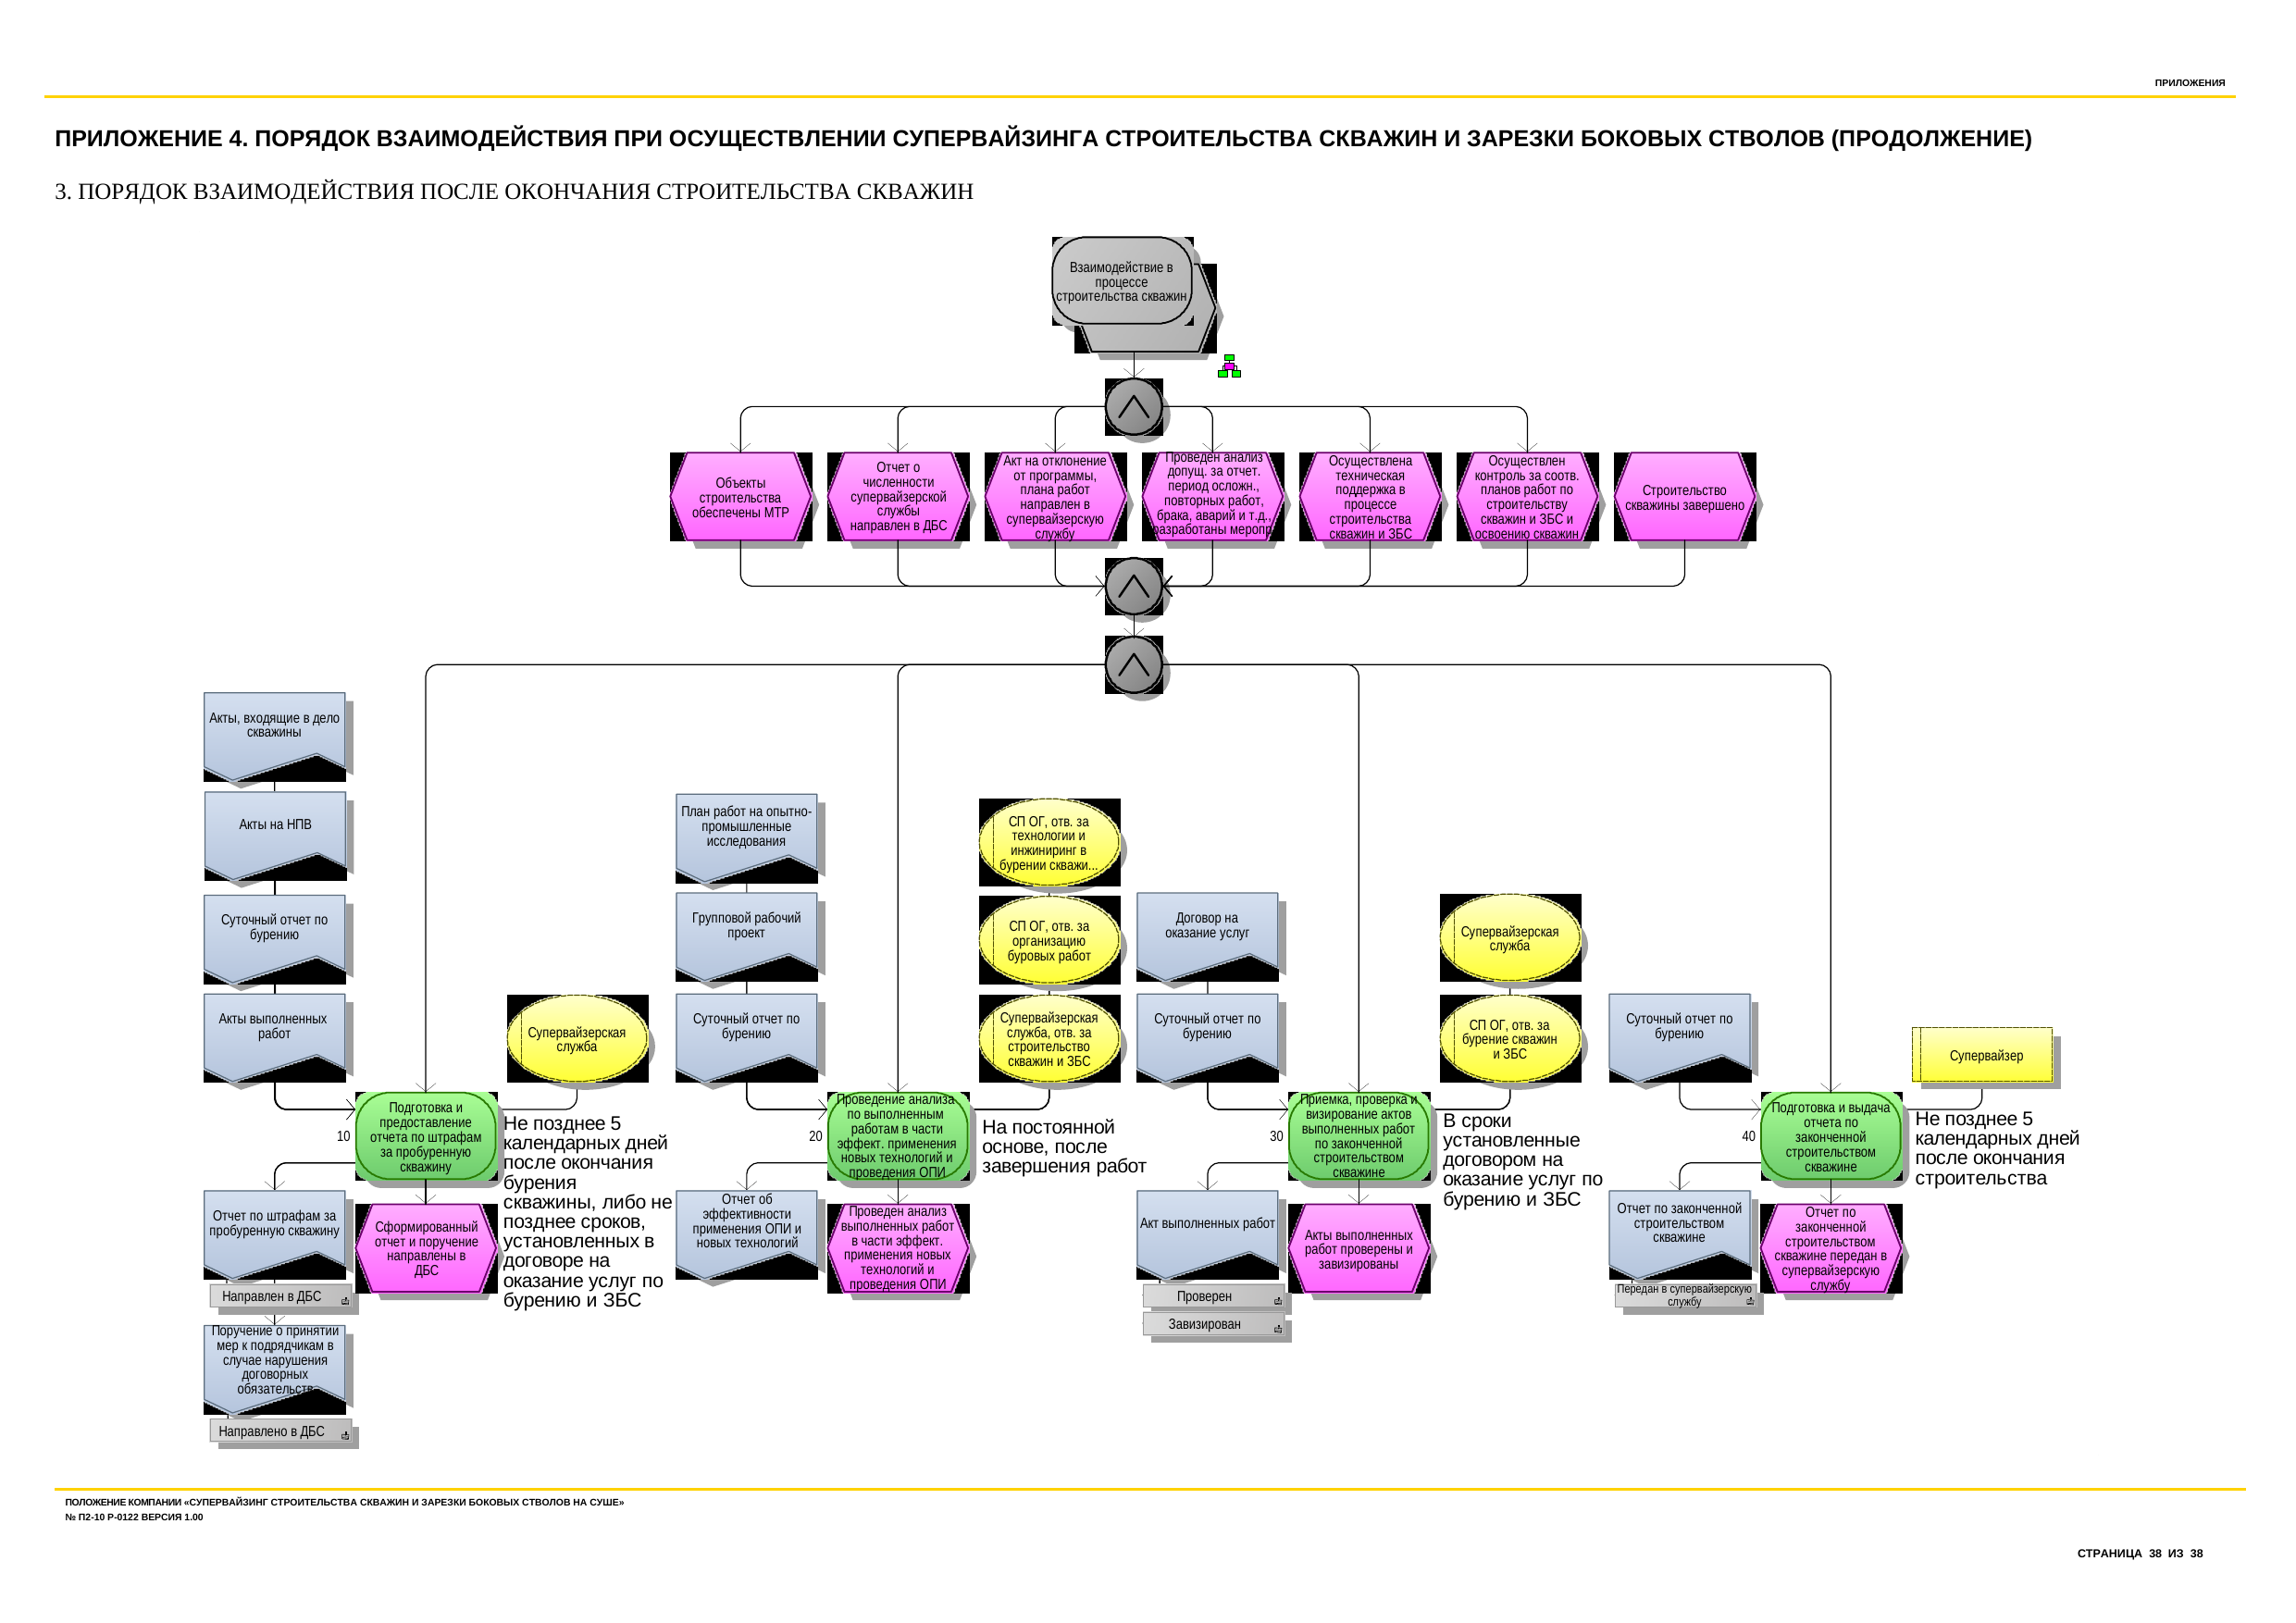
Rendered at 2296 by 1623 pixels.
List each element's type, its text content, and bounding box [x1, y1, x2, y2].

text ПРИЛОЖЕНИЕ 4. ПОРЯДОК ВЗАИМОДЕЙСТВИЯ ПРИ ОСУЩЕСТВЛЕНИИ СУПЕРВАЙЗИНГА СТРОИТЕЛЬСТВА СКВАЖИН И ЗАРЕЗКИ БОКОВЫХ СТВОЛОВ (ПРОДОЛЖЕНИЕ) [55, 125, 2246, 152]
text 3. ПОРЯДОК ВЗАИМОДЕЙСТВИЯ ПОСЛЕ ОКОНЧАНИЯ СТРОИТЕЛЬСТВА СКВАЖИН [55, 178, 2246, 204]
